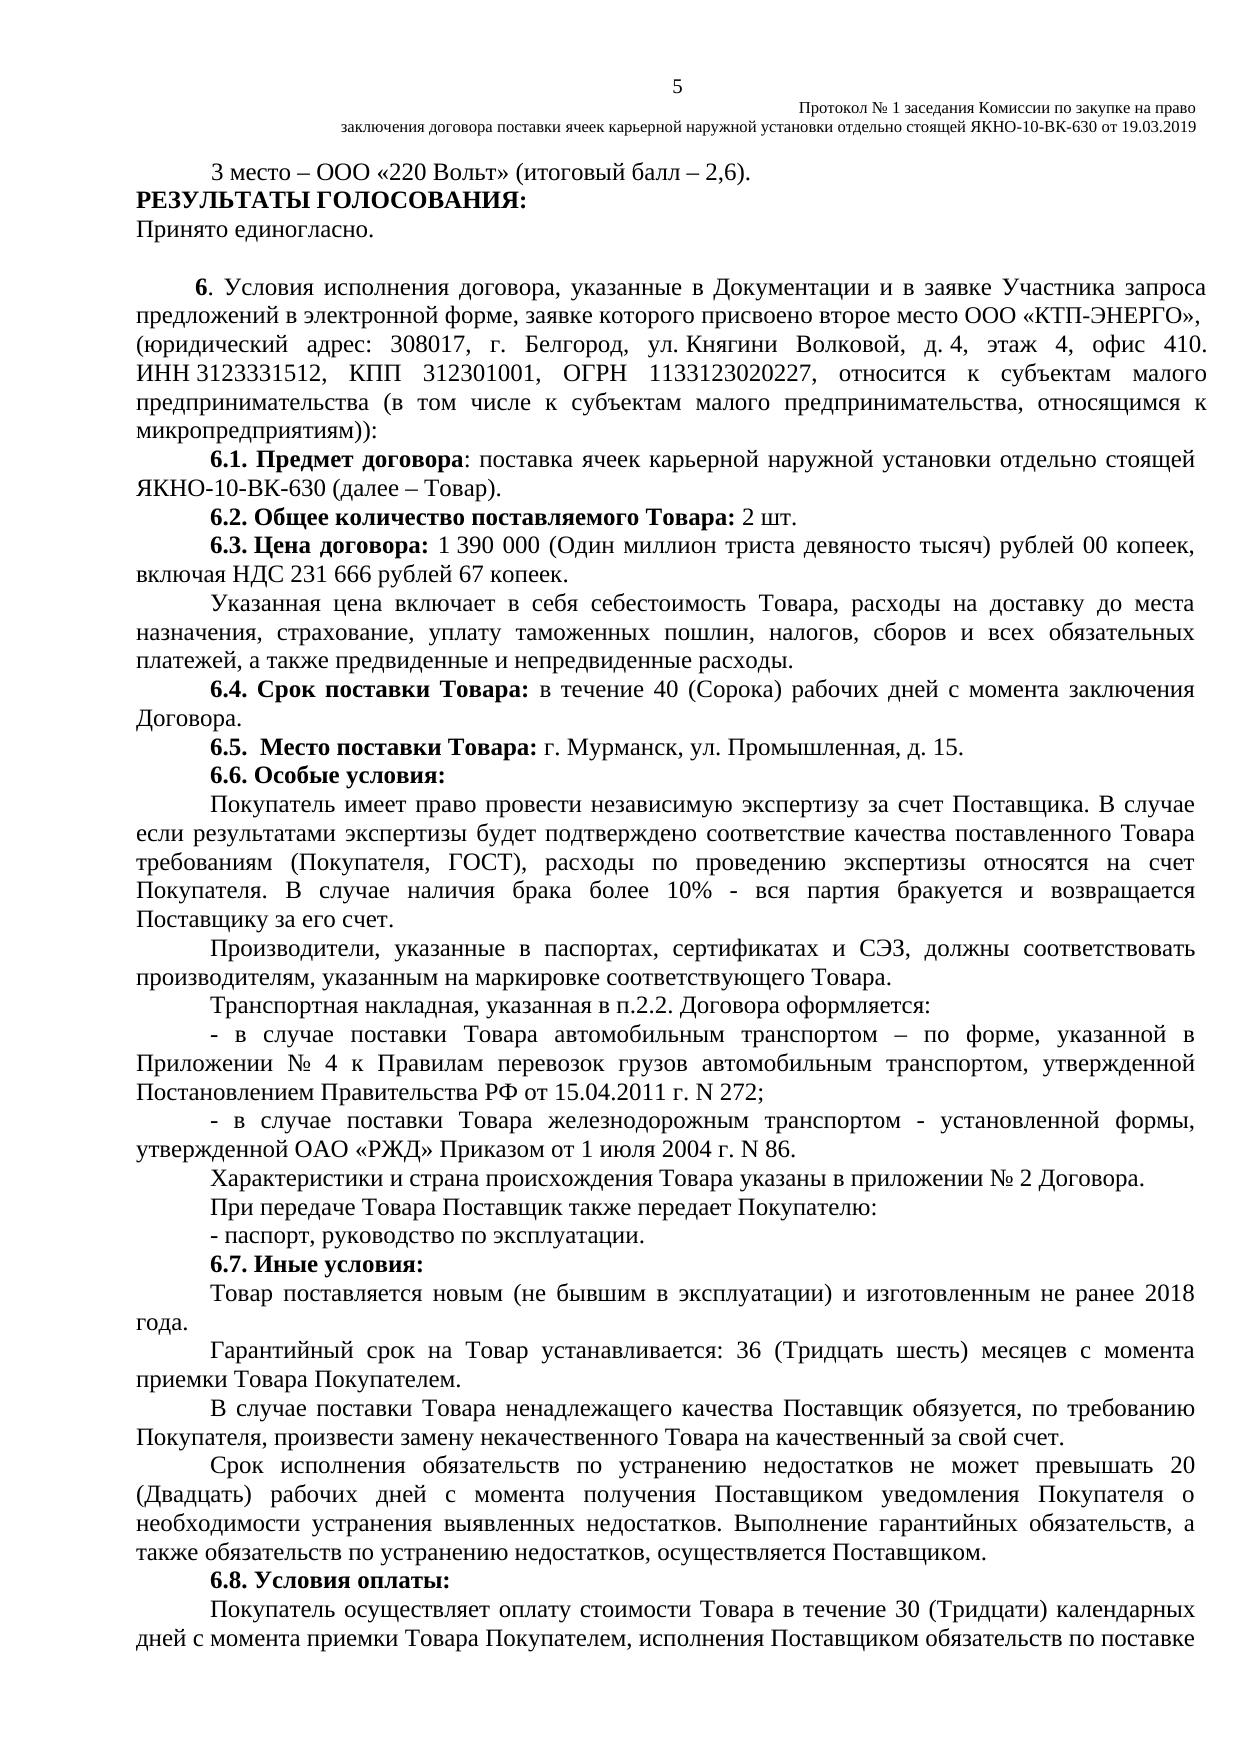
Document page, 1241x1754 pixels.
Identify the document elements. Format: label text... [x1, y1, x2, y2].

text Срок исполнения обязательств по устранению недостатков не может превышать 20 (Двадцать) рабочих дней с момента получения Поставщиком уведомления Покупателя о необходимости устранения выявленных недостатков. Выполнение гарантийных обязательств, а также обязательств по устранению недостатков, осуществляется Поставщиком. [136, 1450, 1196, 1565]
text 6.6. Особые условия: [136, 760, 1196, 789]
text 6.2. Общее количество поставляемого Товара: 2 шт. [136, 502, 1196, 530]
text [136, 1594, 1196, 1652]
text 6.4. Срок поставки Товара: в течение 40 (Сорока) рабочих дней с момента заключения Договора. [136, 674, 1196, 732]
text Покупатель имеет право провести независимую экспертизу за счет Поставщика. В случае если результатами экспертизы будет подтверждено соответствие качества поставленного Товара требованиям (Покупателя, ГОСТ), расходы по проведению экспертизы относятся на счет Покупателя. В случае наличия брака более 10% - вся партия бракуется и возвращается Поставщику за его счет. [136, 789, 1196, 933]
text 3 место – ООО «220 Вольт» (итоговый балл – 2,6). [136, 157, 1196, 185]
text Характеристики и страна происхождения Товара указаны в приложении № 2 Договора. [136, 1163, 1196, 1192]
text 6.5. Место поставки Товара: г. Мурманск, ул. Промышленная, д. 15. [136, 732, 1196, 760]
text Транспортная накладная, указанная в п.2.2. Договора оформляется: [136, 990, 1196, 1019]
subtitle 6. Условия исполнения договора, указанные в Документации и в заявке Участника запроса предложений в электронной форме, заявке которого присвоено второе место ООО «КТП-ЭНЕРГО», [136, 272, 1208, 329]
text Производители, указанные в паспортах, сертификатах и СЭЗ, должны соответствовать производителям, указанным на маркировке соответствующего Товара. [136, 933, 1196, 990]
text 6.7. Иные условия: [136, 1249, 1196, 1278]
text Принято единогласно. [136, 214, 1196, 243]
text 6.1. Предмет договора: поставка ячеек карьерной наружной установки отдельно стоящей ЯКНО-10-ВК-630 (далее – Товар). [136, 444, 1196, 502]
text Указанная цена включает в себя себестоимость Товара, расходы на доставку до места назначения, страхование, уплату таможенных пошлин, налогов, сборов и всех обязательных платежей, а также предвиденные и непредвиденные расходы. [136, 588, 1196, 674]
text В случае поставки Товара ненадлежащего качества Поставщик обязуется, по требованию Покупателя, произвести замену некачественного Товара на качественный за свой счет. [136, 1393, 1196, 1450]
text При передаче Товара Поставщик также передает Покупателю: [136, 1192, 1196, 1220]
subtitle (юридический адрес: 308017, г. Белгород, ул. Княгини Волковой, д. 4, этаж 4, офис 410. ИНН 3123331512, КПП 312301001, ОГРН 1133123020227, относится к субъектам малого предпринимательства (в том числе к субъектам малого предпринимательства, относящимся к микропредприятиям)): [136, 329, 1208, 444]
text Товар поставляется новым (не бывшим в эксплуатации) и изготовленным не ранее 2018 года. [136, 1278, 1196, 1335]
text - в случае поставки Товара автомобильным транспортом – по форме, указанной в Приложении № 4 к Правилам перевозок грузов автомобильным транспортом, утвержденной Постановлением Правительства РФ от 15.04.2011 г. N 272; [136, 1019, 1196, 1105]
text Гарантийный срок на Товар устанавливается: 36 (Тридцать шесть) месяцев с момента приемки Товара Покупателем. [136, 1335, 1196, 1393]
text - в случае поставки Товара железнодорожным транспортом - установленной формы, утвержденной ОАО «РЖД» Приказом от 1 июля 2004 г. N 86. [136, 1105, 1196, 1163]
text - паспорт, руководство по эксплуатации. [136, 1220, 1196, 1249]
text 6.8. Условия оплаты: [136, 1565, 1196, 1594]
text РЕЗУЛЬТАТЫ ГОЛОСОВАНИЯ: [136, 185, 1196, 214]
text 6.3. Цена договора: 1 390 000 (Один миллион триста девяносто тысяч) рублей 00 копеек, включая НДС 231 666 рублей 67 копеек. [136, 530, 1196, 588]
